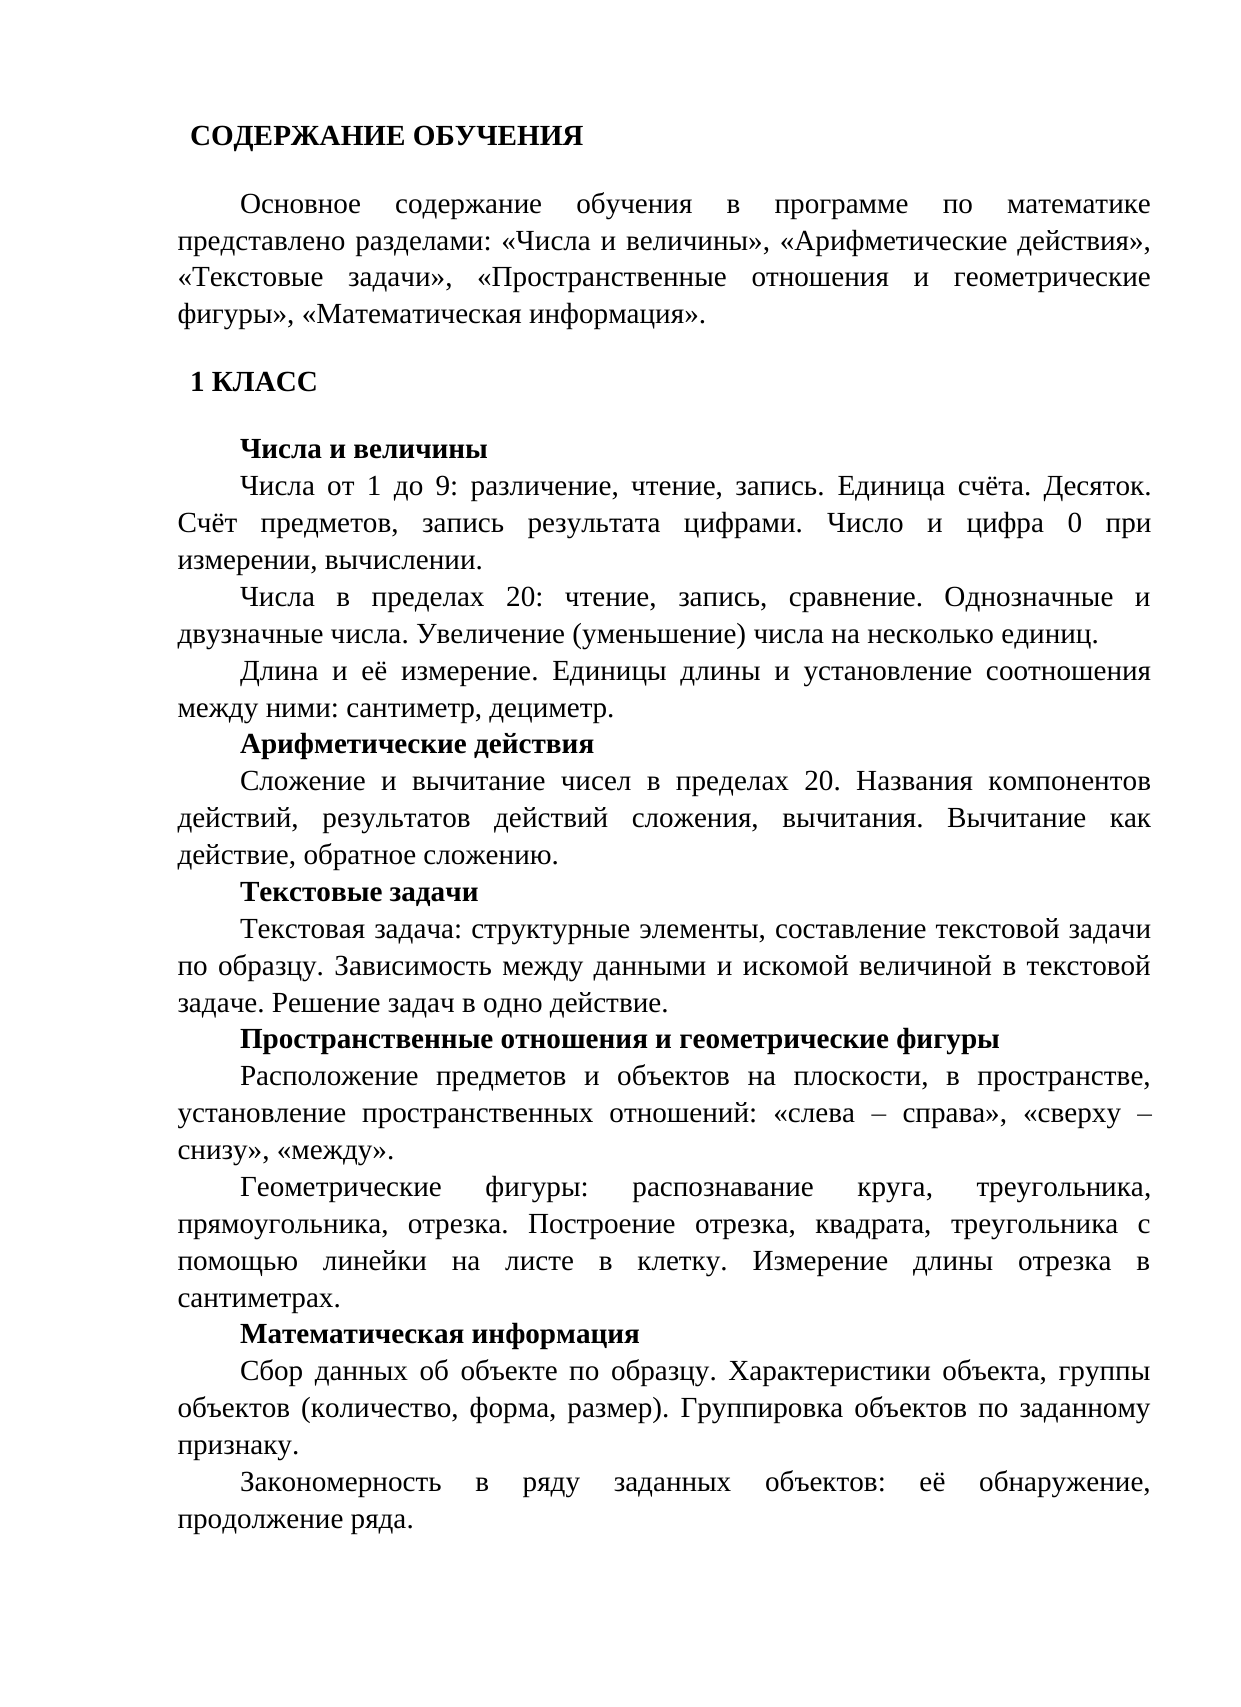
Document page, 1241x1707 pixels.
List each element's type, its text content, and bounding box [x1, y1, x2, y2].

text Арифметические действия [177, 727, 1152, 760]
text Текстовые задачи [177, 874, 1152, 908]
text Длина и её измерение. Единицы длины и установление соотношения между ними: сантиметр, дециметр. [177, 653, 1152, 723]
text Числа от 1 до 9: различение, чтение, запись. Единица счёта. Десяток. Счёт предметов, запись результата цифрами. Число и цифра 0 при измерении, вычислении. [177, 468, 1152, 576]
text Числа в пределах 20: чтение, запись, сравнение. Однозначные и двузначные числа. Увеличение (уменьшение) числа на несколько единиц. [177, 579, 1152, 649]
text Сложение и вычитание чисел в пределах 20. Названия компонентов действий, результатов действий сложения, вычитания. Вычитание как действие, обратное сложению. [177, 763, 1152, 871]
text Пространственные отношения и геометрические фигуры [177, 1022, 1152, 1055]
text Текстовая задача: структурные элементы, составление текстовой задачи по образцу. Зависимость между данными и искомой величиной в текстовой задаче. Решение задач в одно действие. [177, 911, 1152, 1018]
text Закономерность в ряду заданных объектов: её обнаружение, продолжение ряда. [177, 1464, 1152, 1534]
text Математическая информация [177, 1317, 1152, 1350]
text Сбор данных об объекте по образцу. Характеристики объекта, группы объектов (количество, форма, размер). Группировка объектов по заданному признаку. [177, 1353, 1152, 1461]
text 1 КЛАСС [190, 364, 1152, 397]
text Геометрические фигуры: распознавание круга, треугольника, прямоугольника, отрезка. Построение отрезка, квадрата, треугольника с помощью линейки на листе в клетку. Измерение длины отрезка в сантиметрах. [177, 1169, 1152, 1313]
text СОДЕРЖАНИЕ ОБУЧЕНИЯ [190, 118, 1152, 152]
text Числа и величины [177, 432, 1152, 465]
text Расположение предметов и объектов на плоскости, в пространстве, установление пространственных отношений: «слева – справа», «сверху – снизу», «между». [177, 1058, 1152, 1166]
text Основное содержание обучения в программе по математике представлено разделами: «Числа и величины», «Арифметические действия», «Текстовые задачи», «Пространственные отношения и геометрические фигуры», «Математическая информация». [177, 186, 1152, 330]
